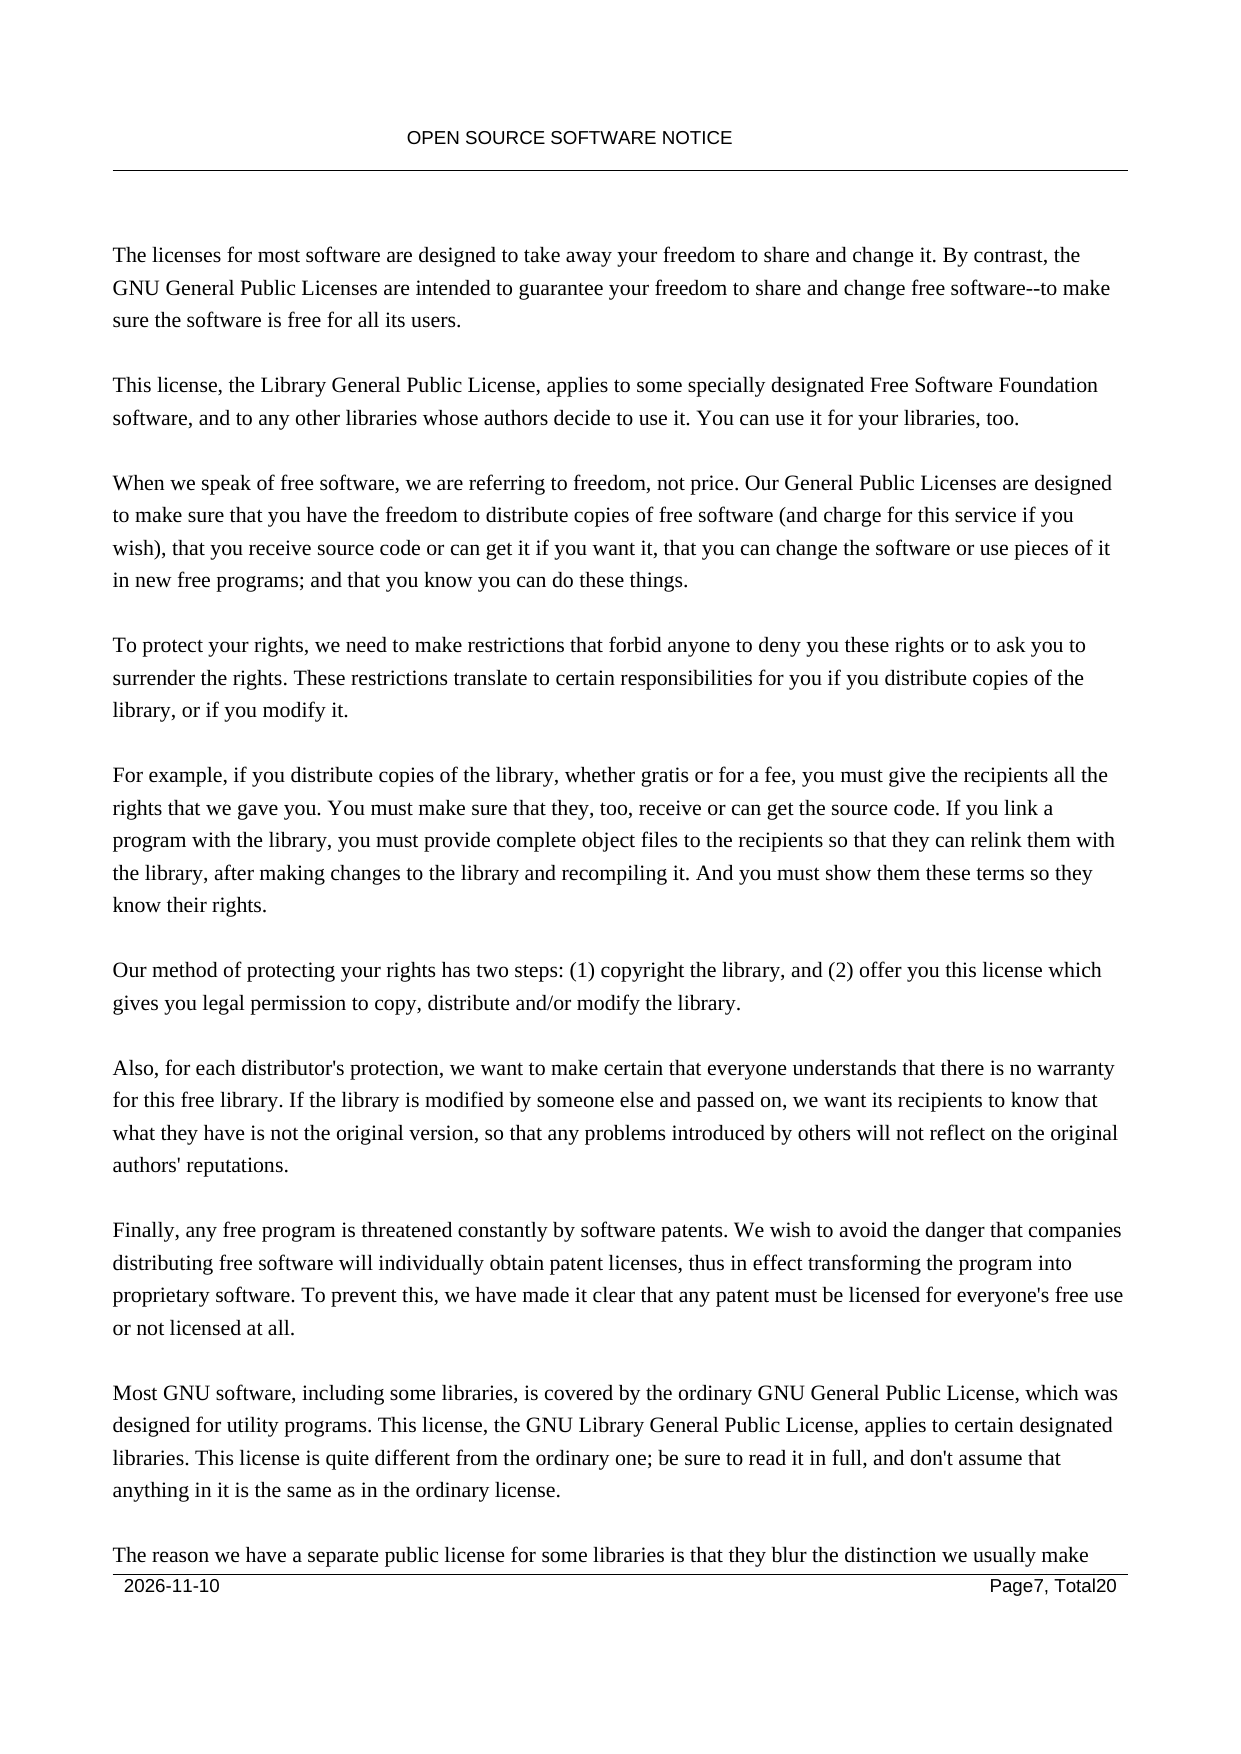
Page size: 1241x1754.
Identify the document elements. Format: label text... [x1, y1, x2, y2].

text Finally, any free program is threatened constantly by software patents. We wish to avoid the danger that companies distributing free software will individually obtain patent licenses, thus in effect transforming the program into proprietary software. To prevent this, we have made it clear that any patent must be licensed for everyone's free use or not licensed at all. [112, 1214, 1128, 1344]
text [112, 1539, 1128, 1571]
text When we speak of free software, we are referring to freedom, not price. Our General Public Licenses are designed to make sure that you have the freedom to distribute copies of free software (and charge for this service if you wish), that you receive source code or can get it if you want it, that you can change the software or use pieces of it in new free programs; and that you know you can do these things. [112, 466, 1128, 596]
text Our method of protecting your rights has two steps: (1) copyright the library, and (2) offer you this license which gives you legal permission to copy, distribute and/or modify the library. [112, 954, 1128, 1019]
text For example, if you distribute copies of the library, whether gratis or for a fee, you must give the recipients all the rights that we gave you. You must make sure that they, too, receive or can get the source code. If you link a program with the library, you must provide complete object files to the recipients so that they can relink them with the library, after making changes to the library and recompiling it. And you must show them these terms so they know their rights. [112, 759, 1128, 921]
text Most GNU software, including some libraries, is covered by the ordinary GNU General Public License, which was designed for utility programs. This license, the GNU Library General Public License, applies to certain designated libraries. This license is quite different from the ordinary one; be sure to read it in full, and don't assume that anything in it is the same as in the ordinary license. [112, 1376, 1128, 1506]
text To protect your rights, we need to make restrictions that forbid anyone to deny you these rights or to ask you to surrender the rights. These restrictions translate to certain responsibilities for you if you distribute copies of the library, or if you modify it. [112, 629, 1128, 726]
text The licenses for most software are designed to take away your freedom to share and change it. By contrast, the GNU General Public Licenses are intended to guarantee your freedom to share and change free software--to make sure the software is free for all its users. [112, 239, 1128, 336]
text Also, for each distributor's protection, we want to make certain that everyone understands that there is no warranty for this free library. If the library is modified by someone else and passed on, we want its recipients to know that what they have is not the original version, so that any problems introduced by others will not reflect on the original authors' reputations. [112, 1051, 1128, 1181]
text This license, the Library General Public License, applies to some specially designated Free Software Foundation software, and to any other libraries whose authors decide to use it. You can use it for your libraries, too. [112, 369, 1128, 434]
